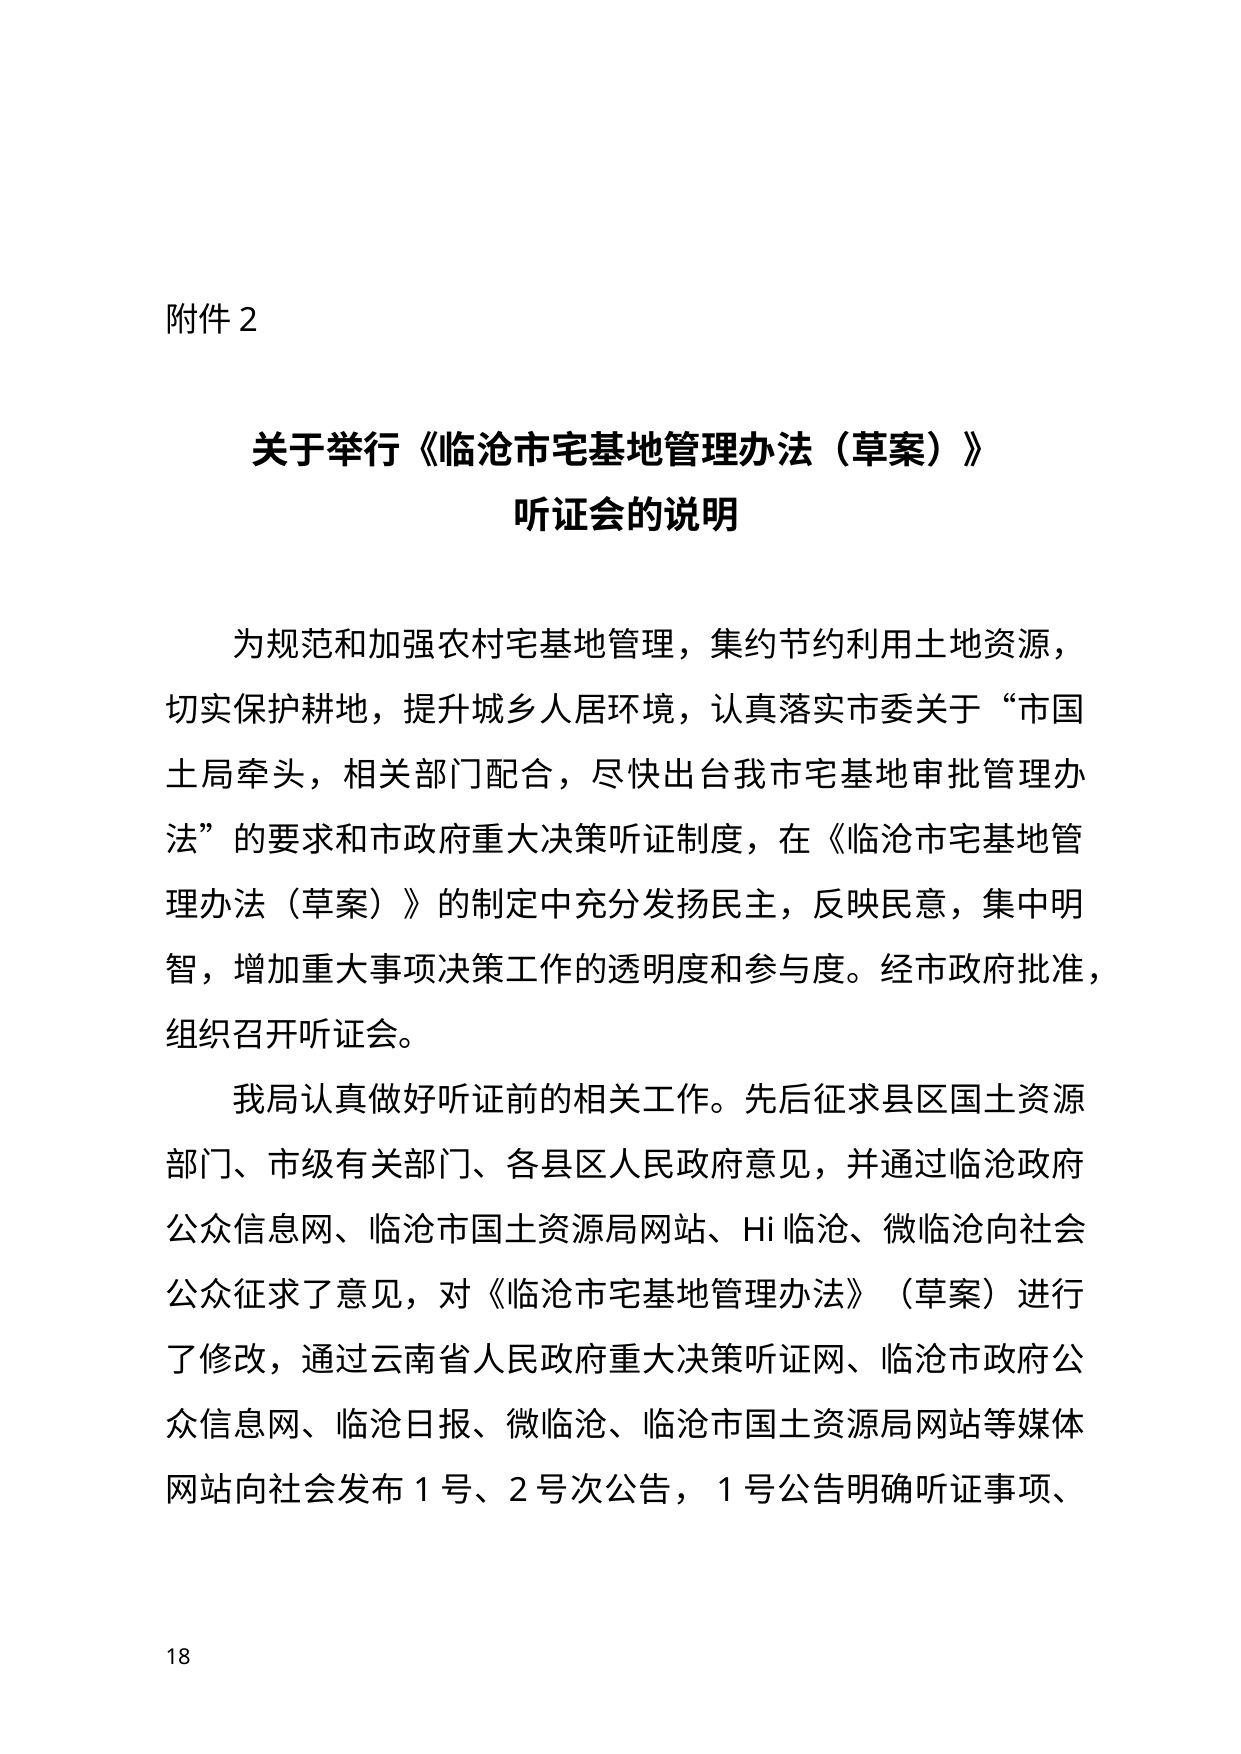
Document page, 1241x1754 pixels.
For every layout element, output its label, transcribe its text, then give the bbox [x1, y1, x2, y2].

text 为规范和加强农村宅基地管理，集约节约利用土地资源，切实保护耕地，提升城乡人居环境，认真落实市委关于“市国土局牵头，相关部门配合，尽快出台我市宅基地审批管理办法”的要求和市政府重大决策听证制度，在《临沧市宅基地管理办法（草案）》的制定中充分发扬民主，反映民意，集中明智，增加重大事项决策工作的透明度和参与度。经市政府批准，组织召开听证会。 [165, 609, 1087, 1064]
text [165, 1064, 1087, 1519]
text 听证会的说明 [165, 479, 1087, 544]
text 附件2 [165, 284, 1087, 349]
text 关于举行《临沧市宅基地管理办法（草案）》 [165, 414, 1087, 479]
